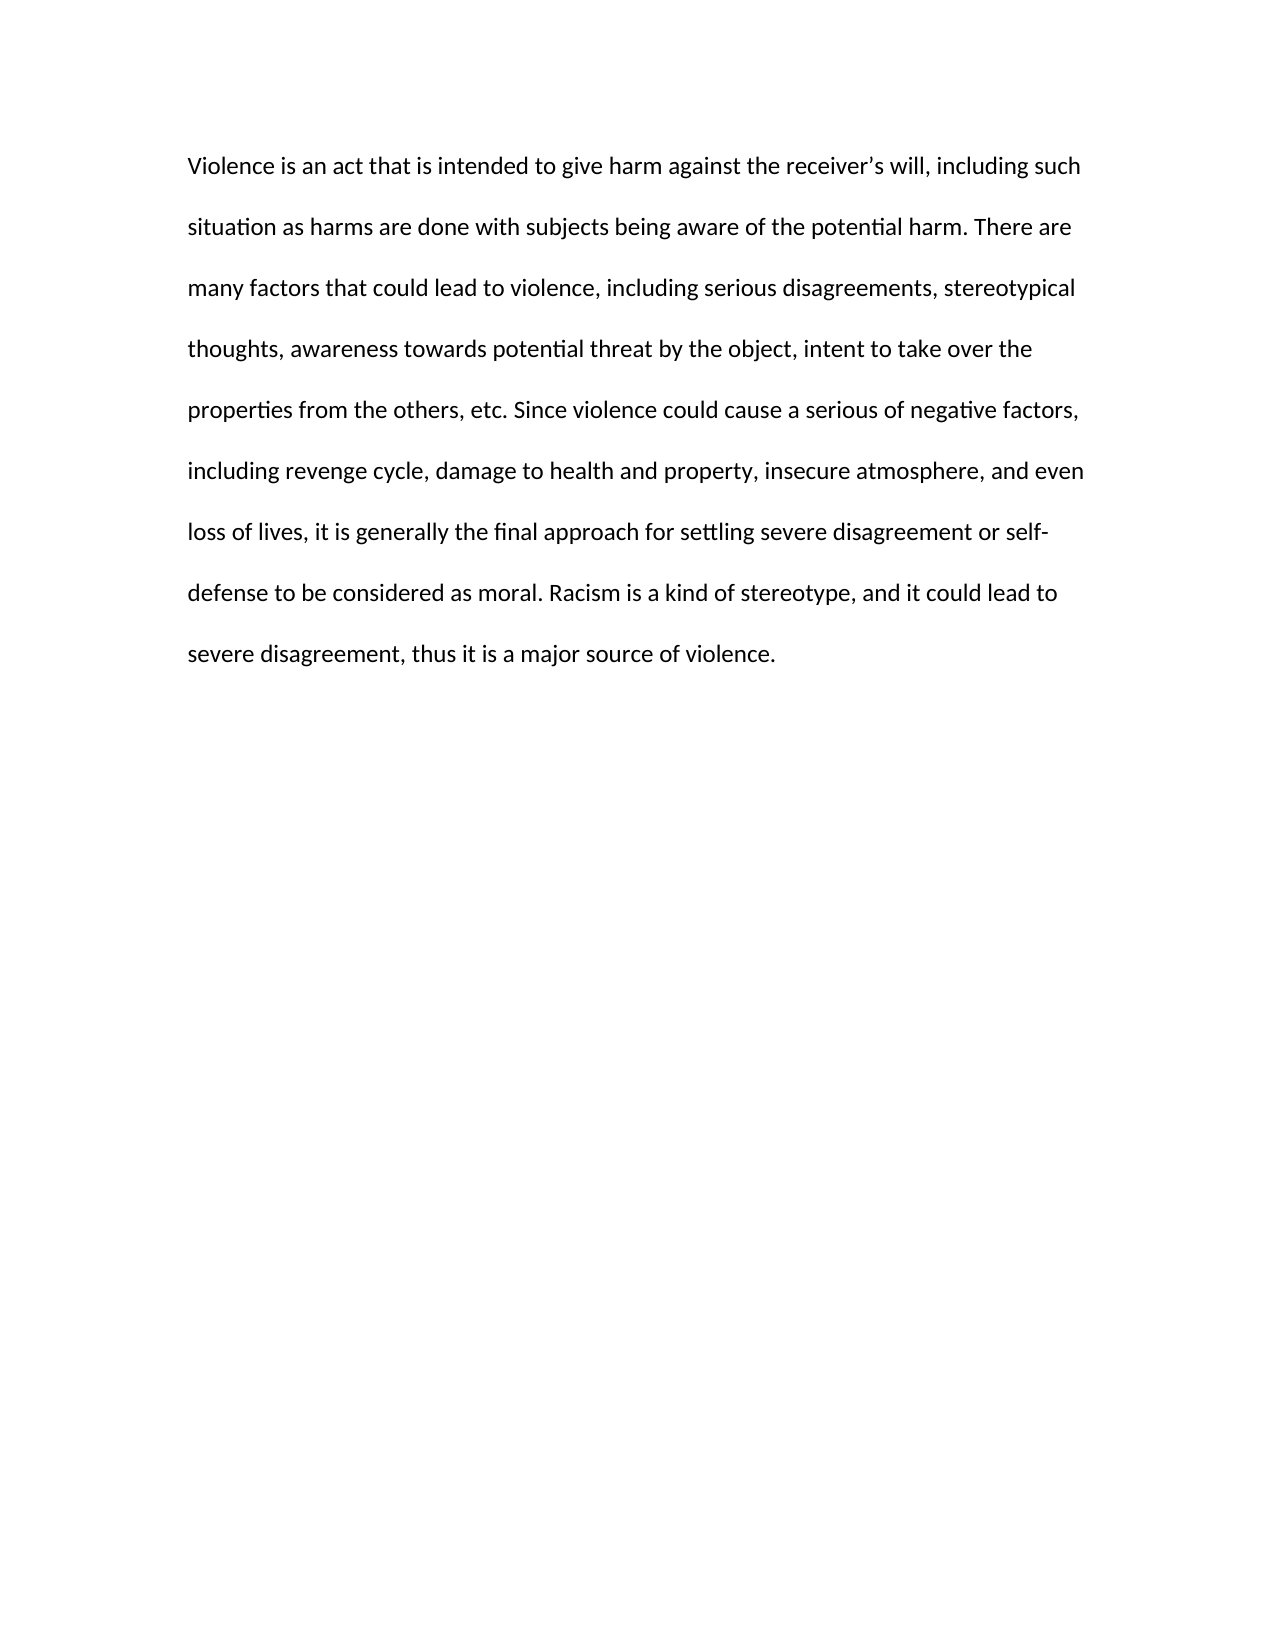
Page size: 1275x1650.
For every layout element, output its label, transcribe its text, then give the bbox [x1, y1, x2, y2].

text Violence is an act that is intended to give harm against the receiver’s will, including such situation as harms are done with subjects being aware of the potential harm. There are many factors that could lead to violence, including serious disagreements, stereotypical thoughts, awareness towards potential threat by the object, intent to take over the properties from the others, etc. Since violence could cause a serious of negative factors, including revenge cycle, damage to health and property, insecure atmosphere, and even loss of lives, it is generally the final approach for settling severe disagreement or self-defense to be considered as moral. Racism is a kind of stereotype, and it could lead to severe disagreement, thus it is a major source of violence. [187, 150, 1087, 669]
